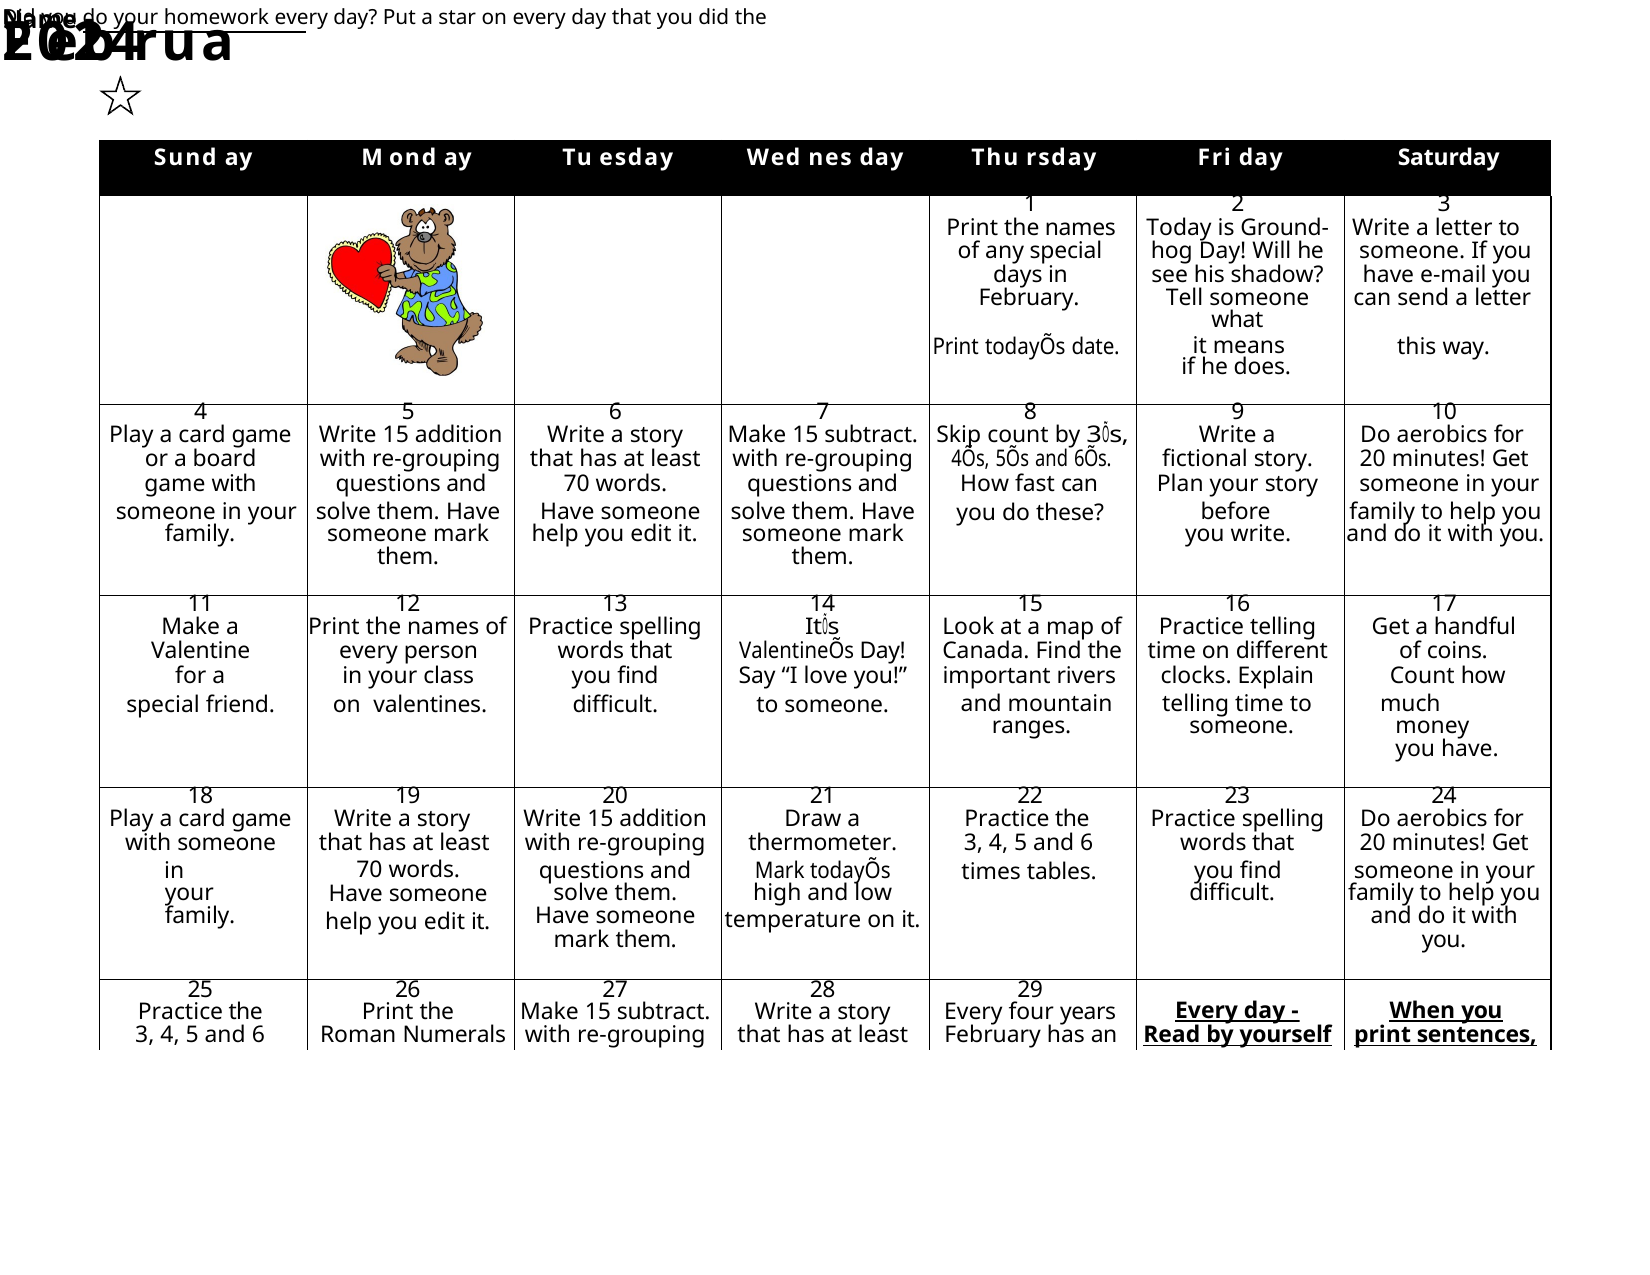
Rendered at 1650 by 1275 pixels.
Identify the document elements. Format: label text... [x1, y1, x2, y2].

table_cell Write a story [515, 424, 721, 449]
table_cell questions and [308, 474, 514, 498]
table_cell or a board [100, 449, 307, 473]
table_cell Write a [1137, 424, 1344, 449]
table_cell 5 [308, 405, 514, 424]
table_cell for a [100, 666, 307, 690]
table_cell 15 [930, 596, 1136, 616]
table_cell it means if he does. [1137, 331, 1344, 403]
table_cell every person [308, 641, 514, 666]
table_cell 3, 4, 5 and 6 [930, 833, 1136, 857]
table_cell Write 15 addition [308, 424, 514, 449]
table_cell before you write. [1137, 498, 1344, 595]
table_cell Skip count by 3Õs, [930, 424, 1136, 449]
table_cell have e-mail you [1345, 264, 1550, 287]
table_cell Look at a map of [930, 616, 1136, 641]
table_cell Write a story [308, 808, 514, 833]
table_cell 23 [1137, 788, 1344, 808]
table_cell someone. If you [1345, 240, 1550, 264]
table_cell that has at least [722, 1025, 929, 1049]
table_cell [308, 196, 514, 403]
table_cell much money you have. [1345, 690, 1550, 787]
table_cell 27 Make 15 subtract. [515, 980, 721, 1025]
table_cell days in [930, 264, 1136, 287]
table_cell [100, 196, 307, 403]
table_header Thu rsday [930, 140, 1136, 196]
table_cell of any special [930, 240, 1136, 264]
table_cell 6 [515, 405, 721, 424]
table_cell print sentences, [1345, 1025, 1550, 1049]
table_cell Plan your story [1137, 474, 1344, 498]
table_cell family to help you and do it with you. [1345, 498, 1550, 595]
table_cell Canada. Find the [930, 641, 1136, 666]
table_cell to someone. [722, 690, 929, 787]
table_cell Practice spelling [515, 616, 721, 641]
table_cell that has at least [308, 833, 514, 857]
table_cell 14 [722, 596, 929, 616]
table_cell 21 [722, 788, 929, 808]
table_header M ond ay [308, 140, 514, 196]
table_header Fri day [1137, 140, 1344, 196]
table_cell 16 [1137, 596, 1344, 616]
table_cell 18 [100, 788, 307, 808]
table_cell Print todayÕs date. [930, 331, 1136, 403]
table_cell When you [1345, 980, 1550, 1025]
table_cell Print the names of [308, 616, 514, 641]
table_cell telling time to someone. [1137, 690, 1344, 787]
table_cell with re-grouping [515, 1025, 721, 1049]
table_cell questions and [722, 474, 929, 498]
table_cell with re-grouping [722, 449, 929, 473]
table_cell someone in your [1345, 474, 1550, 498]
table_cell 26 Print the [308, 980, 514, 1025]
table_cell in your class [308, 666, 514, 690]
table_cell Mark todayÕs high and low temperature on it. [722, 857, 929, 979]
table_cell you find difficult. [1137, 857, 1344, 979]
table_cell 13 [515, 596, 721, 616]
table_cell 9 [1137, 405, 1344, 424]
table_header Wed nes day [722, 140, 929, 196]
table_cell someone in your family. [100, 498, 307, 595]
table_cell with someone [100, 833, 307, 857]
table_header Sund ay [100, 140, 307, 196]
picture [325, 204, 485, 376]
table_cell Practice telling [1137, 616, 1344, 641]
table_cell Print the names [930, 217, 1136, 240]
table_cell of coins. [1345, 641, 1550, 666]
table_cell 4 [100, 405, 307, 424]
table_cell How fast can [930, 474, 1136, 498]
table_cell 1 [930, 196, 1136, 217]
table_cell special friend. [100, 690, 307, 787]
table_cell 4Õs, 5Õs and 6Õs. [930, 449, 1136, 473]
table_cell can send a letter [1345, 287, 1550, 331]
table_cell clocks. Explain [1137, 666, 1344, 690]
table_cell Write 15 addition [515, 808, 721, 833]
table_cell 22 [930, 788, 1136, 808]
table_cell 3 [1345, 196, 1550, 217]
table_cell ItÕs [722, 616, 929, 641]
table_cell Practice spelling [1137, 808, 1344, 833]
table_cell Play a card game [100, 808, 307, 833]
table_cell someone in your family to help you and do it with you. [1345, 857, 1550, 979]
table_cell on valentines. [308, 690, 514, 787]
table_cell Read by yourself [1137, 1025, 1344, 1049]
table_cell you find [515, 666, 721, 690]
table_cell Every day - [1137, 980, 1344, 1025]
table_cell February has an [930, 1025, 1136, 1049]
table_cell Practice the [930, 808, 1136, 833]
table_cell difficult. [515, 690, 721, 787]
table_cell February. [930, 287, 1136, 331]
table_cell times tables. [930, 857, 1136, 979]
table_cell see his shadow? [1137, 264, 1344, 287]
table_cell words that [515, 641, 721, 666]
table_cell 8 [930, 405, 1136, 424]
table_cell this way. [1345, 331, 1550, 403]
table_cell Draw a [722, 808, 929, 833]
table_cell 7 [722, 405, 929, 424]
table_cell fictional story. [1137, 449, 1344, 473]
table_cell Valentine [100, 641, 307, 666]
table_cell Roman Numerals [308, 1025, 514, 1049]
table_cell Say “I love you!” [722, 666, 929, 690]
table_cell 24 [1345, 788, 1550, 808]
table_cell [722, 196, 929, 403]
table_cell Have someone help you edit it. [515, 498, 721, 595]
table_cell important rivers [930, 666, 1136, 690]
table_cell Get a handful [1345, 616, 1550, 641]
table_cell that has at least [515, 449, 721, 473]
table_header Saturday [1345, 140, 1551, 196]
table_cell questions and solve them. Have someone mark them. [515, 857, 721, 979]
table_cell 17 [1345, 596, 1550, 616]
table_cell 20 minutes! Get [1345, 449, 1550, 473]
table_cell Tell someone what [1137, 287, 1344, 331]
table_cell Count how [1345, 666, 1550, 690]
table_cell 28 Write a story [722, 980, 929, 1025]
table_cell 25 Practice the [100, 980, 307, 1025]
table_cell Make 15 subtract. [722, 424, 929, 449]
table_cell game with [100, 474, 307, 498]
table_cell Play a card game [100, 424, 307, 449]
table_cell and mountain ranges. [930, 690, 1136, 787]
table_header Tu esday [515, 140, 721, 196]
table_cell 20 minutes! Get [1345, 833, 1550, 857]
table_cell Do aerobics for [1345, 424, 1550, 449]
table_cell hog Day! Will he [1137, 240, 1344, 264]
table_cell 20 [515, 788, 721, 808]
table_cell with re-grouping [515, 833, 721, 857]
table_cell [515, 196, 721, 403]
table_cell 70 words. [515, 474, 721, 498]
table_cell 29 Every four years [930, 980, 1136, 1025]
table_cell solve them. Have someone mark them. [308, 498, 514, 595]
table_cell with re-grouping [308, 449, 514, 473]
table_cell Do aerobics for [1345, 808, 1550, 833]
table_cell 70 words. Have someone help you edit it. [308, 857, 514, 979]
table_cell 12 [308, 596, 514, 616]
table_cell Today is Ground- [1137, 217, 1344, 240]
table_cell time on different [1137, 641, 1344, 666]
table_cell thermometer. [722, 833, 929, 857]
table_cell you do these? [930, 498, 1136, 595]
table_cell solve them. Have someone mark them. [722, 498, 929, 595]
table_cell 3, 4, 5 and 6 [100, 1025, 307, 1049]
table_cell Write a letter to [1345, 217, 1550, 240]
table_cell ValentineÕs Day! [722, 641, 929, 666]
table_cell 10 [1345, 405, 1550, 424]
table_cell words that [1137, 833, 1344, 857]
table_cell 2 [1137, 196, 1344, 217]
table_cell in your family. [100, 857, 307, 979]
table_cell 19 [308, 788, 514, 808]
table_cell 11 [100, 596, 307, 616]
table_cell Make a [100, 616, 307, 641]
